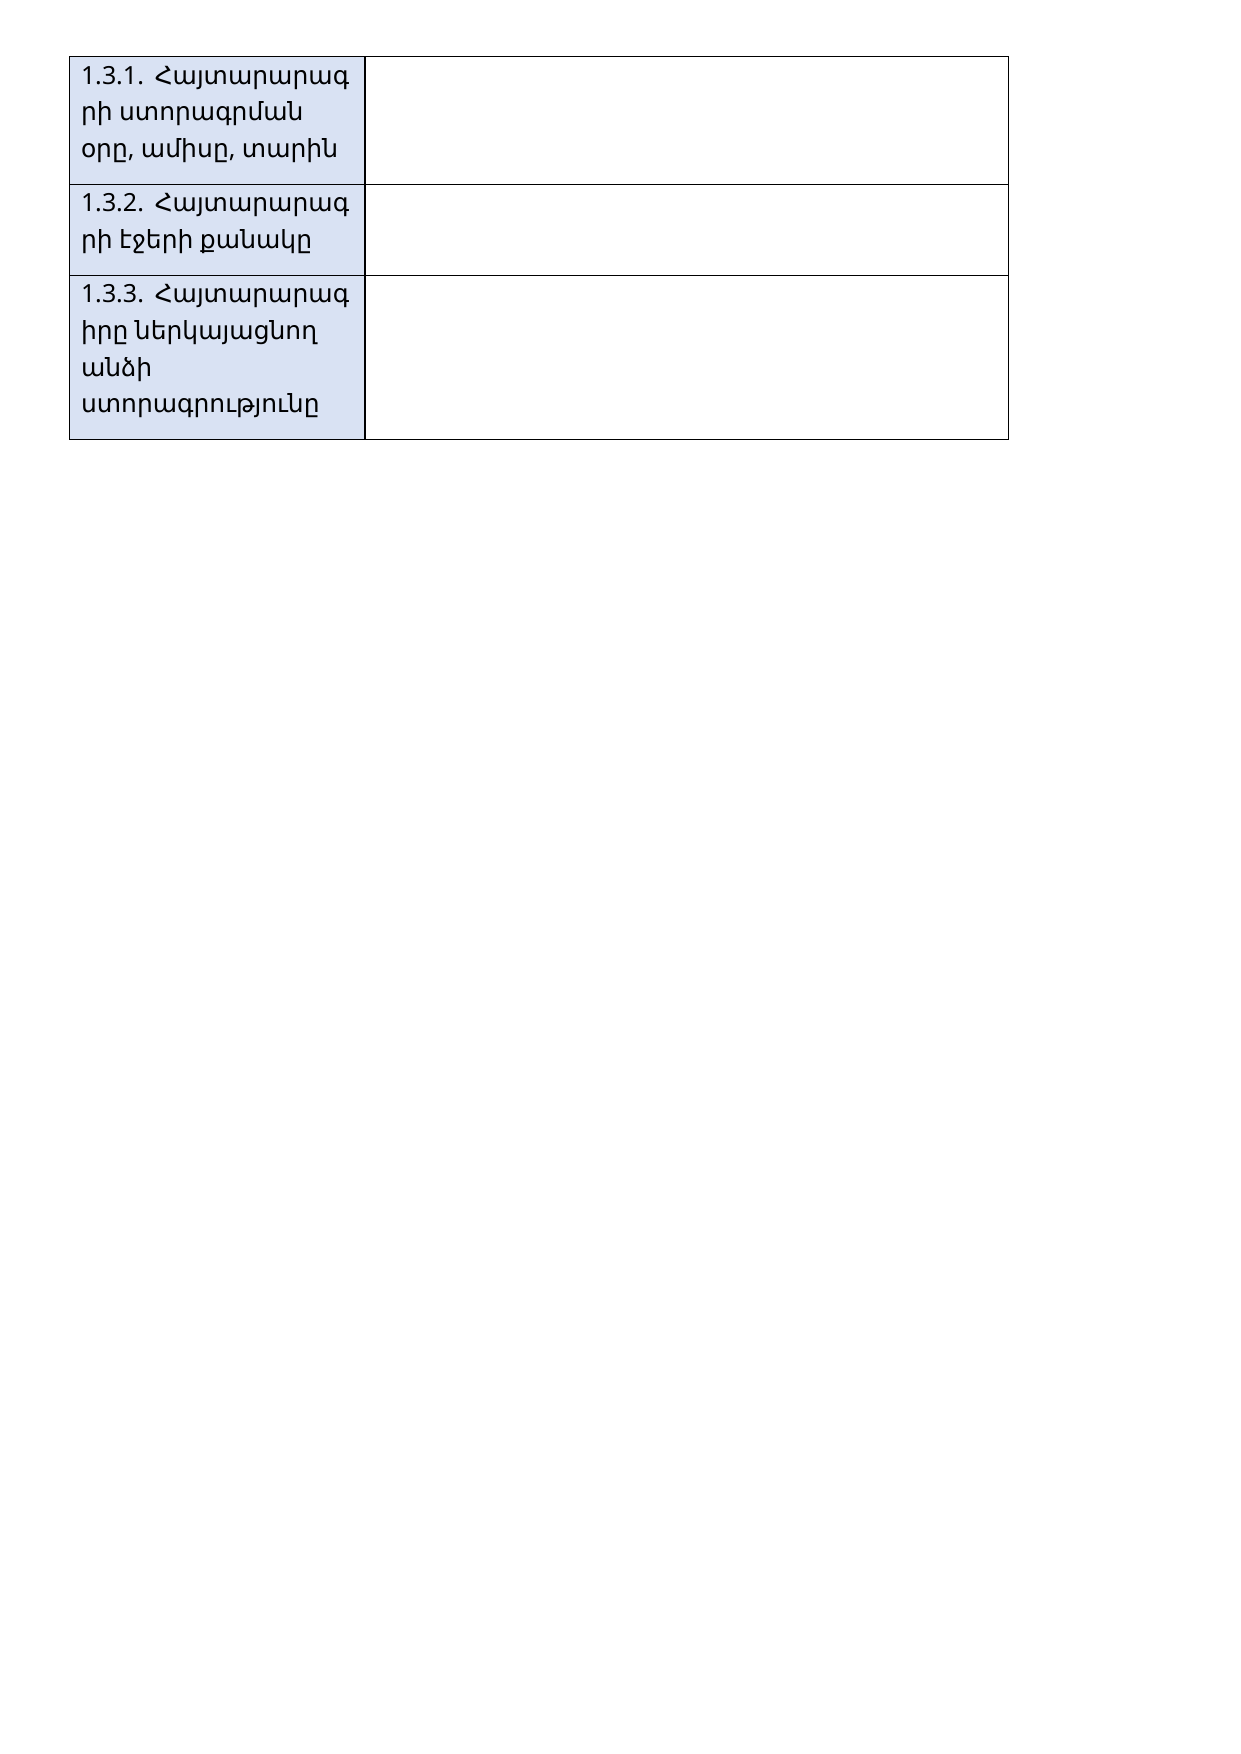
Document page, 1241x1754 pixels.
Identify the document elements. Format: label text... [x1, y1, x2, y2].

table_header Հայտարարագրի ստորագրման օրը, ամիսը, տարին [70, 57, 364, 184]
table_cell Հայտարարագիրը ներկայացնող անձի ստորագրությունը [70, 276, 364, 439]
table_header [366, 57, 1008, 184]
table_cell [366, 276, 1008, 439]
table_cell Հայտարարագրի էջերի քանակը [70, 185, 364, 275]
table_cell [366, 185, 1008, 275]
